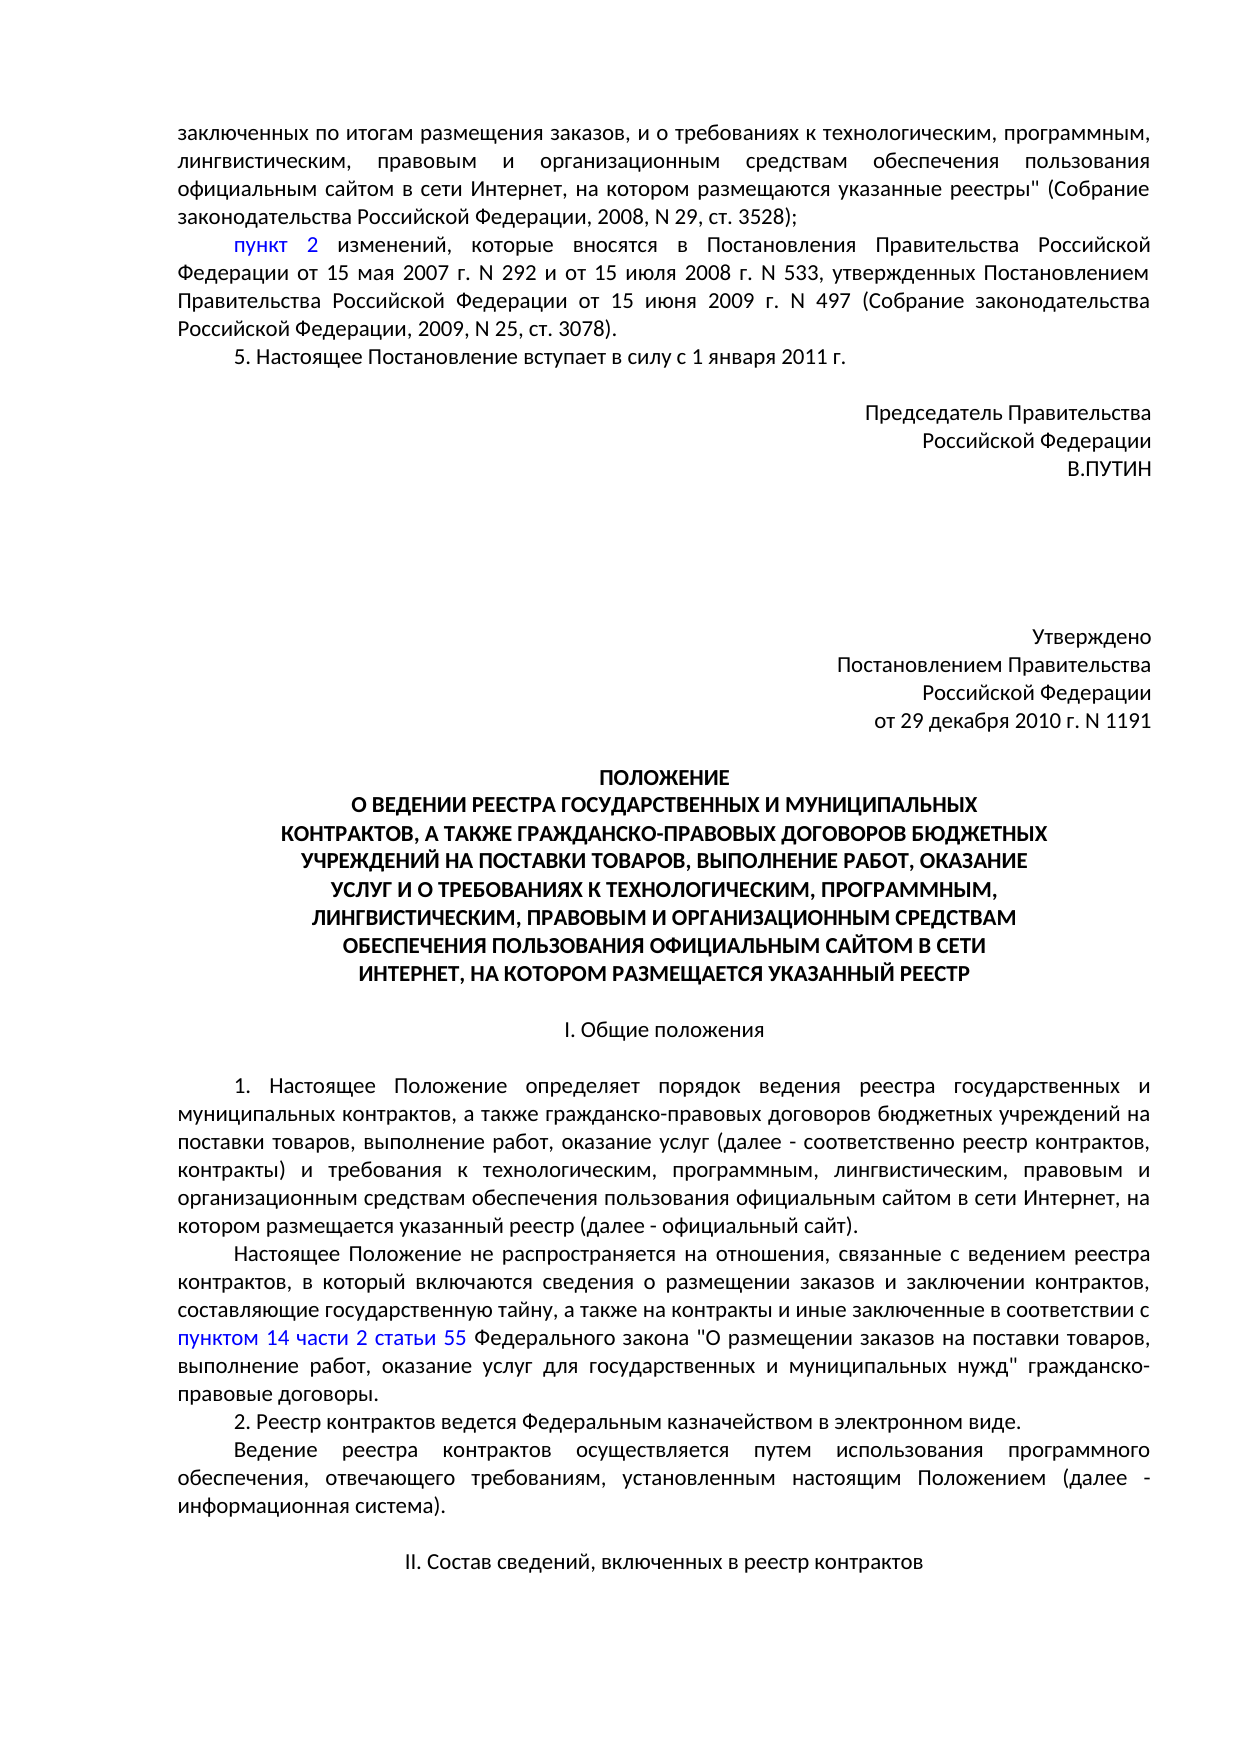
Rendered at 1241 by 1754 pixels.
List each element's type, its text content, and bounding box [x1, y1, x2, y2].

text 2. Реестр контрактов ведется Федеральным казначейством в электронном виде. [177, 1407, 1152, 1435]
text Утверждено [177, 622, 1152, 651]
text от 29 декабря 2010 г. N 1191 [177, 707, 1152, 734]
title ОБЕСПЕЧЕНИЯ ПОЛЬЗОВАНИЯ ОФИЦИАЛЬНЫМ САЙТОМ В СЕТИ [177, 931, 1152, 959]
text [177, 118, 1152, 230]
title ИНТЕРНЕТ, НА КОТОРОМ РАЗМЕЩАЕТСЯ УКАЗАННЫЙ РЕЕСТР [177, 959, 1152, 987]
text Настоящее Положение не распространяется на отношения, связанные с ведением реестра контрактов, в который включаются сведения о размещении заказов и заключении контрактов, составляющие государственную тайну, а также на контракты и иные заключенные в соответствии с пунктом 14 части 2 статьи 55 Федерального закона "О размещении заказов на поставки товаров, выполнение работ, оказание услуг для государственных и муниципальных нужд" гражданско-правовые договоры. [177, 1239, 1152, 1407]
text 5. Настоящее Постановление вступает в силу с 1 января 2011 г. [177, 342, 1152, 370]
title ЛИНГВИСТИЧЕСКИМ, ПРАВОВЫМ И ОРГАНИЗАЦИОННЫМ СРЕДСТВАМ [177, 903, 1152, 931]
text II. Состав сведений, включенных в реестр контрактов [177, 1547, 1152, 1575]
title О ВЕДЕНИИ РЕЕСТРА ГОСУДАРСТВЕННЫХ И МУНИЦИПАЛЬНЫХ [177, 791, 1152, 819]
text Российской Федерации [177, 426, 1152, 454]
text 1. Настоящее Положение определяет порядок ведения реестра государственных и муниципальных контрактов, а также гражданско-правовых договоров бюджетных учреждений на поставки товаров, выполнение работ, оказание услуг (далее - соответственно реестр контрактов, контракты) и требования к технологическим, программным, лингвистическим, правовым и организационным средствам обеспечения пользования официальным сайтом в сети Интернет, на котором размещается указанный реестр (далее - официальный сайт). [177, 1071, 1152, 1239]
text I. Общие положения [177, 1015, 1152, 1043]
text Ведение реестра контрактов осуществляется путем использования программного обеспечения, отвечающего требованиям, установленным настоящим Положением (далее - информационная система). [177, 1435, 1152, 1519]
text Председатель Правительства [177, 398, 1152, 426]
text Российской Федерации [177, 678, 1152, 707]
text пункт 2 изменений, которые вносятся в Постановления Правительства Российской Федерации от 15 мая 2007 г. N 292 и от 15 июля 2008 г. N 533, утвержденных Постановлением Правительства Российской Федерации от 15 июня 2009 г. N 497 (Собрание законодательства Российской Федерации, 2009, N 25, ст. 3078). [177, 230, 1152, 342]
title УСЛУГ И О ТРЕБОВАНИЯХ К ТЕХНОЛОГИЧЕСКИМ, ПРОГРАММНЫМ, [177, 875, 1152, 903]
text В.ПУТИН [177, 454, 1152, 482]
title КОНТРАКТОВ, А ТАКЖЕ ГРАЖДАНСКО-ПРАВОВЫХ ДОГОВОРОВ БЮДЖЕТНЫХ [177, 819, 1152, 847]
title УЧРЕЖДЕНИЙ НА ПОСТАВКИ ТОВАРОВ, ВЫПОЛНЕНИЕ РАБОТ, ОКАЗАНИЕ [177, 847, 1152, 875]
text Постановлением Правительства [177, 651, 1152, 678]
title ПОЛОЖЕНИЕ [177, 763, 1152, 791]
